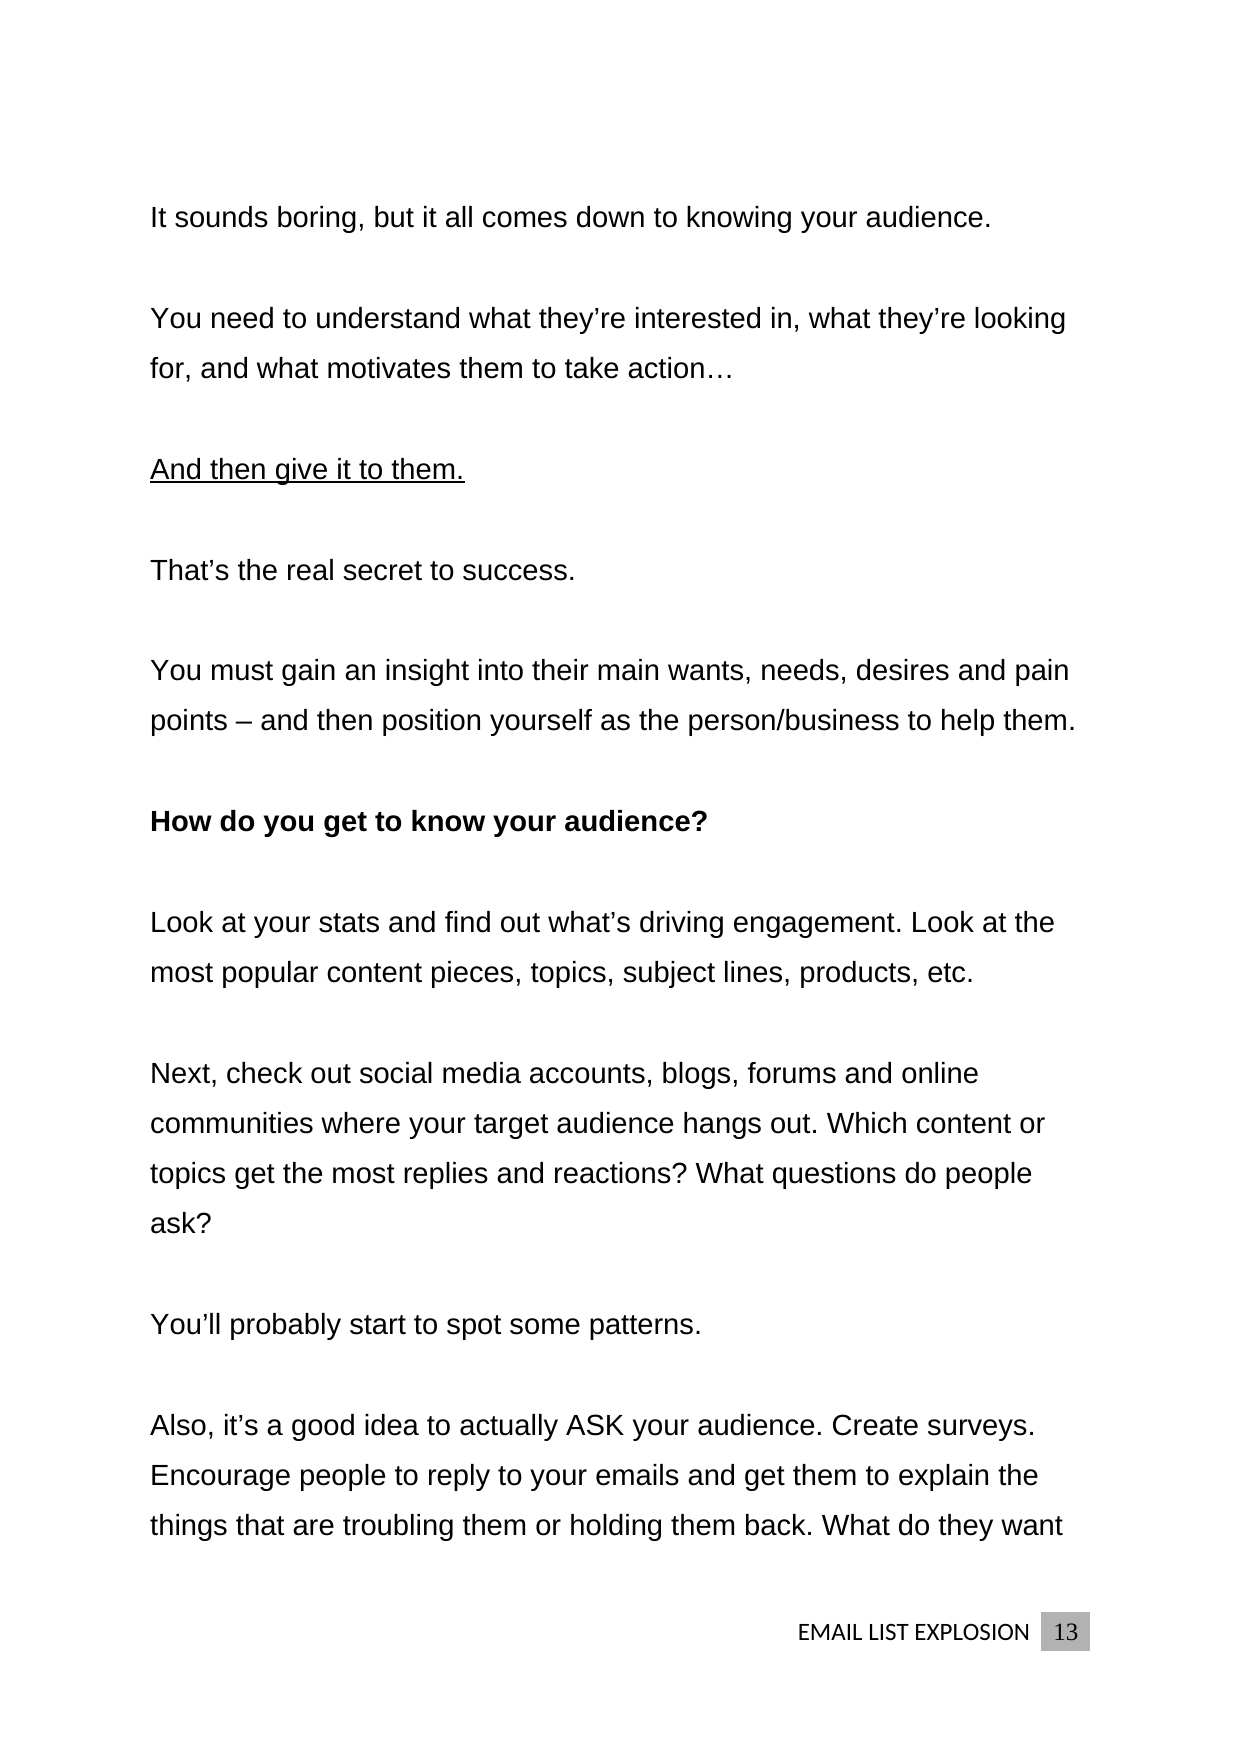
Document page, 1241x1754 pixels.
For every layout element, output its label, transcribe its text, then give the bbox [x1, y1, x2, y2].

text You need to understand what they’re interested in, what they’re looking for, and what motivates them to take action… [150, 301, 1090, 385]
text It sounds boring, but it all comes down to knowing your audience. [150, 200, 1090, 234]
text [150, 1408, 1090, 1542]
text And then give it to them. [150, 452, 1090, 485]
text You’ll probably start to spot some patterns. [150, 1307, 1090, 1341]
text Look at your stats and find out what’s driving engagement. Look at the most popular content pieces, topics, subject lines, products, etc. [150, 905, 1090, 988]
text How do you get to know your audience? [150, 804, 1090, 838]
text That’s the real secret to success. [150, 552, 1090, 586]
text You must gain an insight into their main wants, needs, desires and pain points – and then position yourself as the person/business to help them. [150, 653, 1090, 737]
text Next, check out social media accounts, blogs, forums and online communities where your target audience hangs out. Which content or topics get the most replies and reactions? What questions do people ask? [150, 1056, 1090, 1240]
